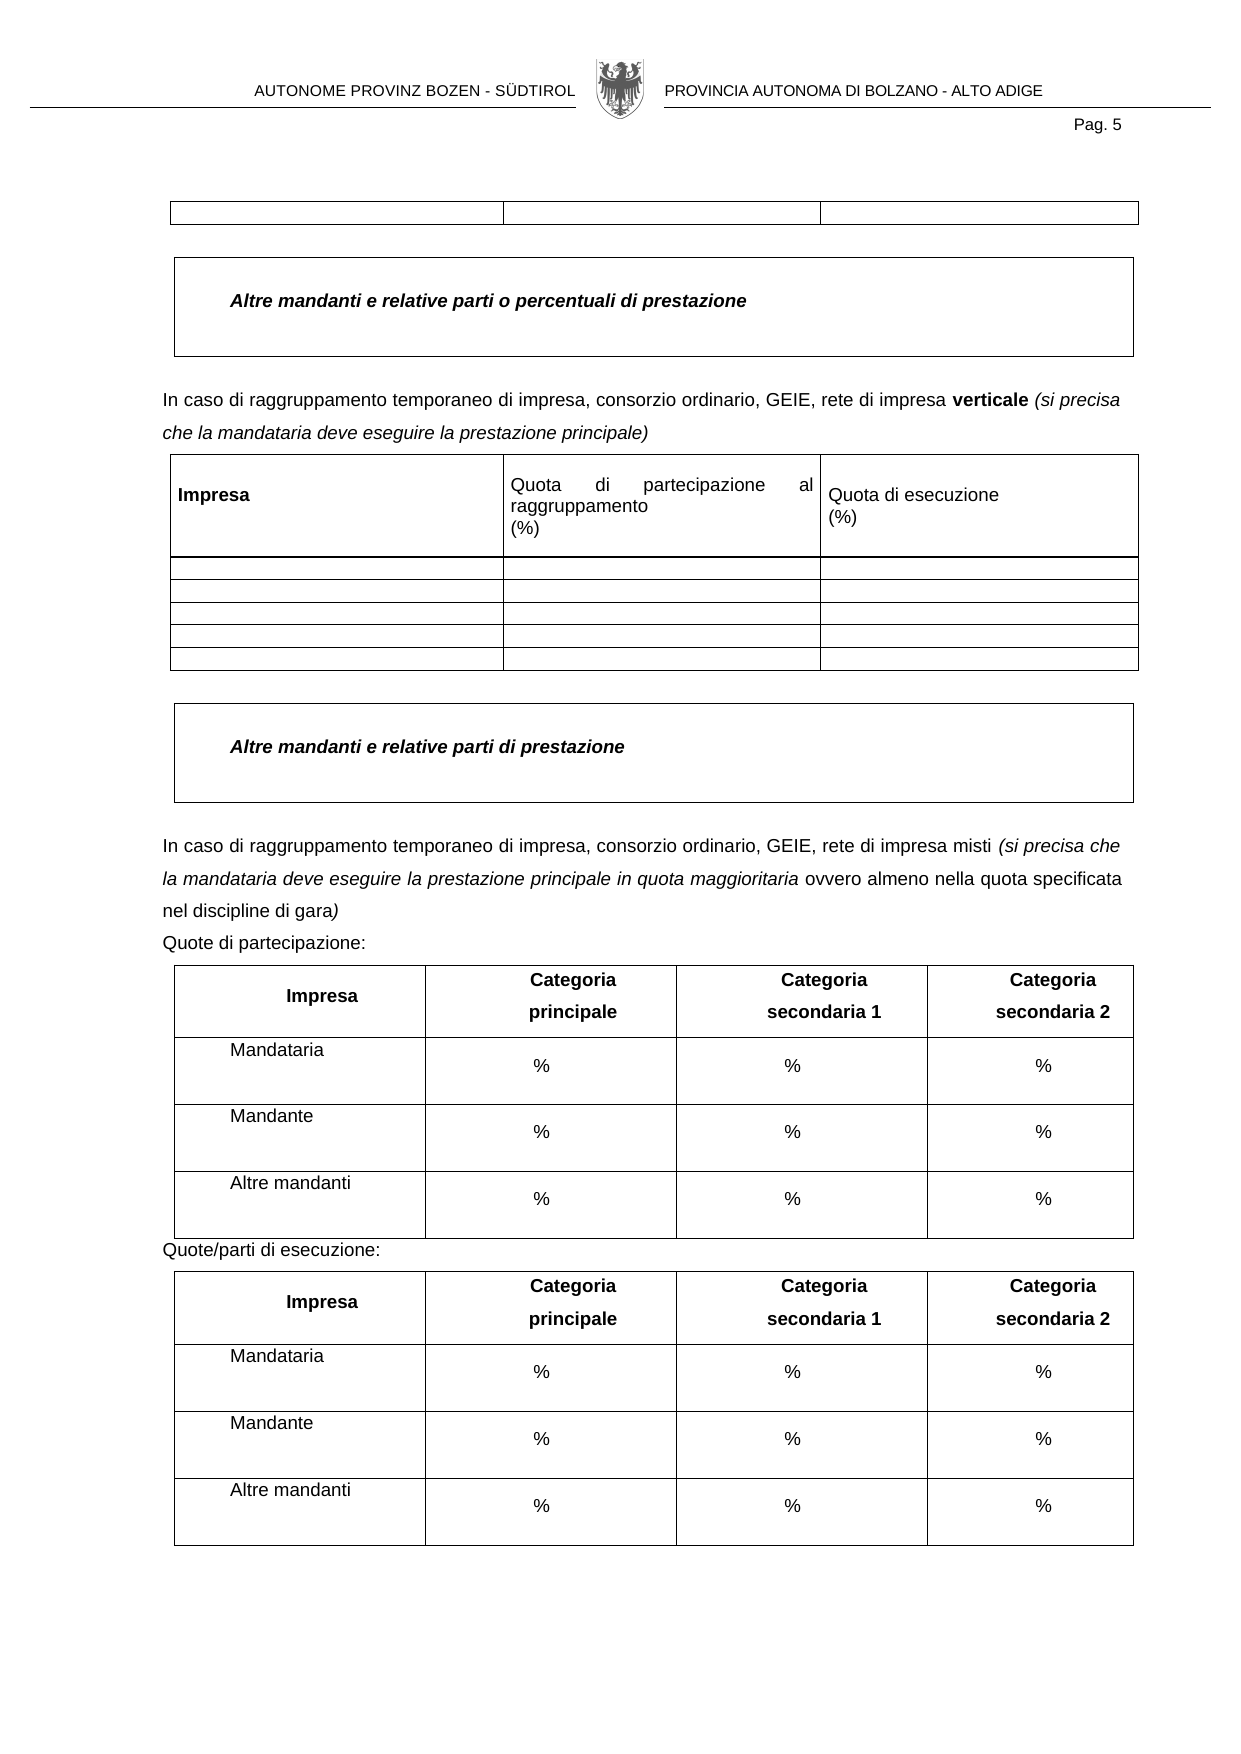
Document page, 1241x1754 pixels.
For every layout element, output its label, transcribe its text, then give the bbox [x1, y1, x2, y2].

table_cell [171, 580, 503, 602]
table_cell Mandataria [175, 1038, 425, 1104]
text In caso di raggruppamento temporaneo di impresa, consorzio ordinario, GEIE, rete di impresa misti (si precisa che la mandataria deve eseguire la prestazione principale in quota maggioritaria ovvero almeno nella quota specificata nel discipline di gara) [162, 835, 1122, 921]
text In caso di raggruppamento temporaneo di impresa, consorzio ordinario, GEIE, rete di impresa verticale (si precisa che la mandataria deve eseguire la prestazione principale) [162, 389, 1122, 443]
table_header Altre mandanti e relative parti di prestazione [175, 704, 1133, 802]
table_cell [821, 648, 1138, 669]
table_cell % [677, 1105, 927, 1171]
table_header Impresa [175, 1272, 425, 1344]
table_cell % [677, 1172, 927, 1238]
table_cell [504, 603, 820, 624]
table_cell % [928, 1479, 1133, 1545]
table_header Categoria secondaria 1 [677, 966, 927, 1037]
table_cell % [426, 1345, 676, 1411]
table_cell % [928, 1172, 1133, 1238]
table_header Categoria principale [426, 1272, 676, 1344]
table_cell % [928, 1038, 1133, 1104]
table_header Categoria secondaria 2 [928, 966, 1133, 1037]
table_cell [821, 603, 1138, 624]
table_cell % [928, 1412, 1133, 1478]
table_cell Mandante [175, 1105, 425, 1171]
table_cell % [426, 1479, 676, 1545]
table_header Categoria secondaria 2 [928, 1272, 1133, 1344]
table_cell Mandante [175, 1412, 425, 1478]
table_cell Mandataria [175, 1345, 425, 1411]
table_cell % [426, 1172, 676, 1238]
table_cell [171, 603, 503, 624]
table_cell [821, 202, 1138, 223]
table_cell % [426, 1105, 676, 1171]
table_header Impresa [171, 455, 503, 556]
table_cell [171, 625, 503, 647]
table_cell Altre mandanti [175, 1479, 425, 1545]
table_header Altre mandanti e relative parti o percentuali di prestazione [175, 258, 1133, 356]
table_cell [504, 558, 820, 579]
table_cell % [928, 1345, 1133, 1411]
picture [596, 59, 644, 119]
table_cell [821, 580, 1138, 602]
table_header Impresa [175, 966, 425, 1037]
table_header Categoria principale [426, 966, 676, 1037]
table_cell [504, 580, 820, 602]
table_cell [821, 558, 1138, 579]
table_cell [504, 648, 820, 669]
table_cell [821, 625, 1138, 647]
table_cell % [677, 1479, 927, 1545]
table_cell [504, 625, 820, 647]
table_cell % [426, 1412, 676, 1478]
table_header Quota di esecuzione (%) [821, 455, 1138, 556]
table_cell [171, 202, 503, 223]
table_cell Altre mandanti [175, 1172, 425, 1238]
text Quote/parti di esecuzione: [162, 1239, 1122, 1261]
table_cell % [928, 1105, 1133, 1171]
table_cell [171, 648, 503, 669]
table_header Quota di partecipazione al raggruppamento (%) [504, 455, 820, 556]
table_cell % [677, 1412, 927, 1478]
table_cell [504, 202, 820, 223]
table_cell % [677, 1345, 927, 1411]
table_cell [171, 558, 503, 579]
text Quote di partecipazione: [162, 932, 1122, 954]
table_header Categoria secondaria 1 [677, 1272, 927, 1344]
table_cell % [426, 1038, 676, 1104]
table_cell % [677, 1038, 927, 1104]
